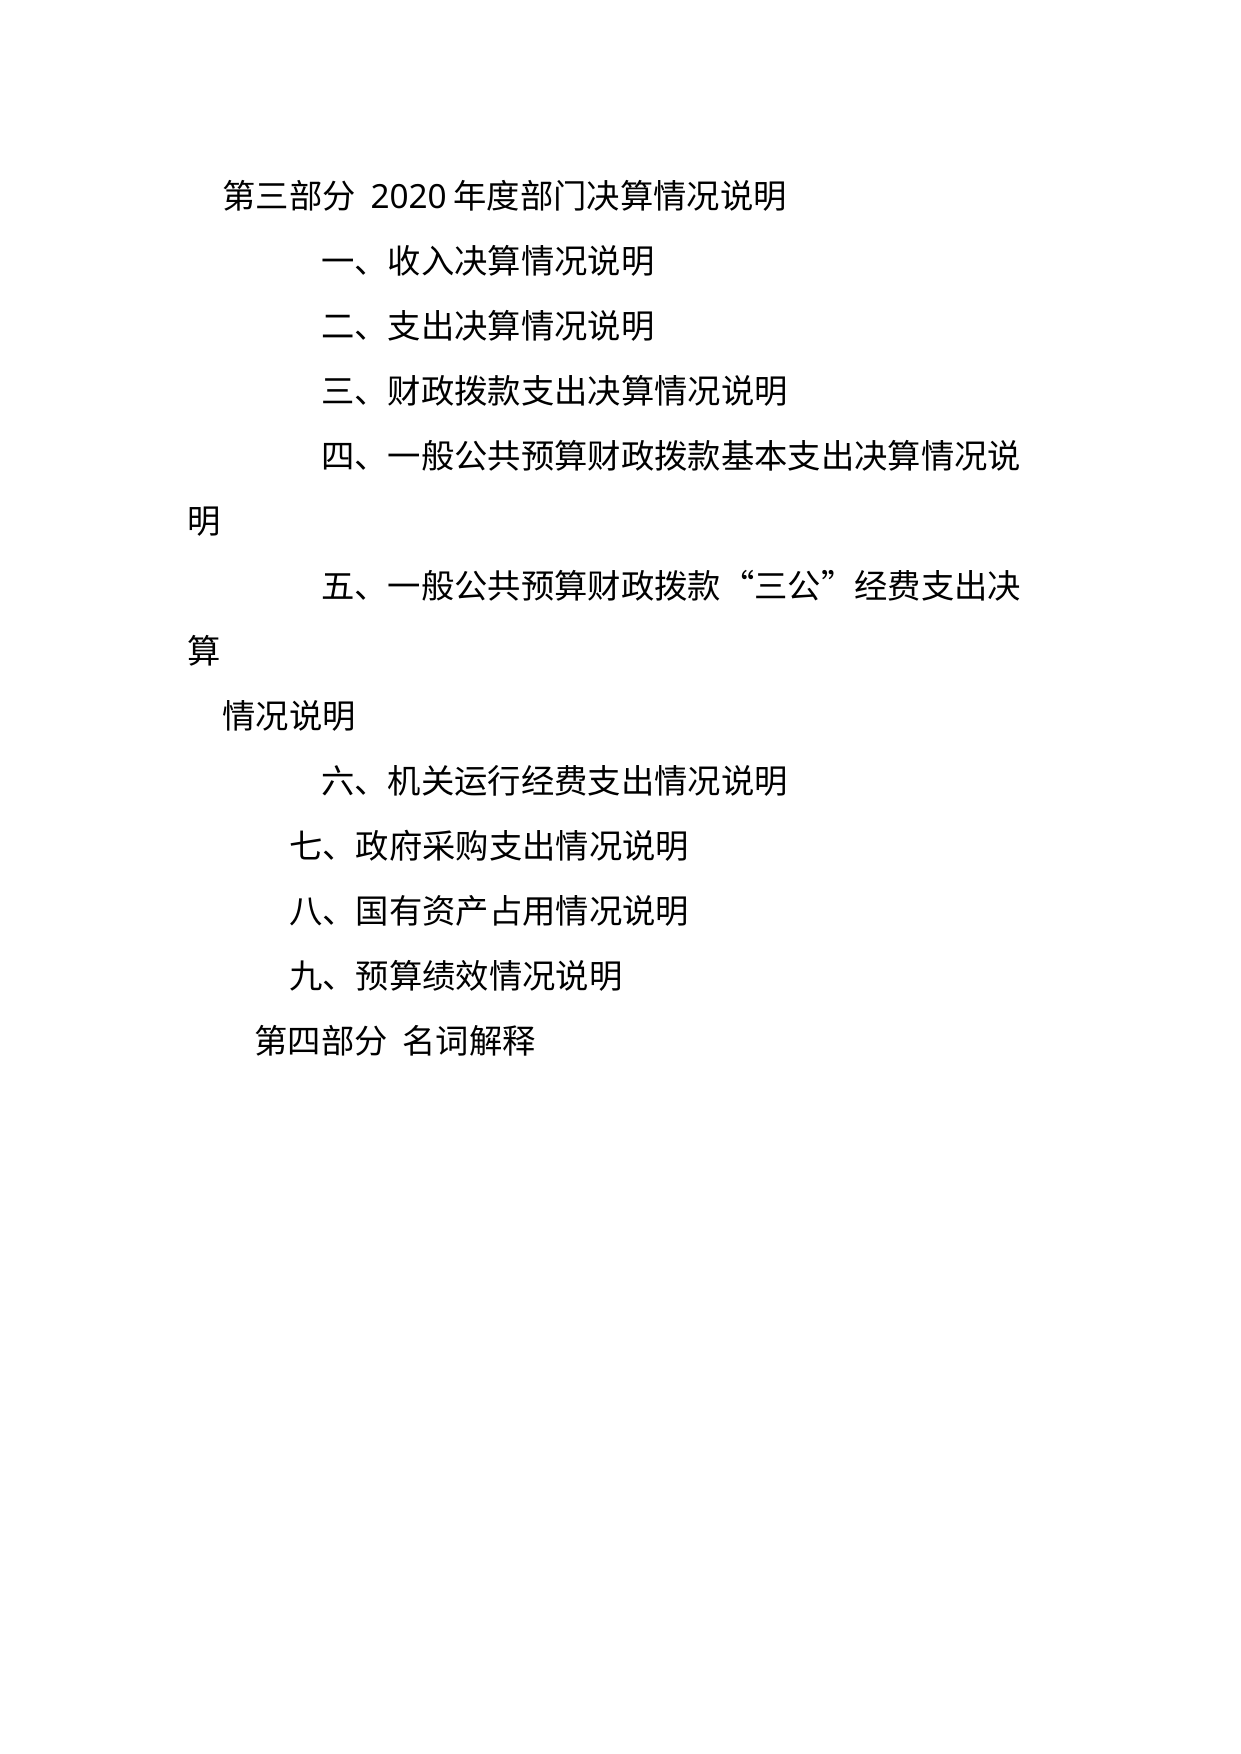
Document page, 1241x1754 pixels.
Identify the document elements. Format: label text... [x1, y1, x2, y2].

text 情况说明 [187, 682, 1053, 747]
text 三、财政拨款支出决算情况说明 [187, 357, 1053, 422]
text 第三部分 2020年度部门决算情况说明 [187, 162, 1053, 227]
text 八、国有资产占用情况说明 [187, 877, 1053, 942]
text 七、政府采购支出情况说明 [187, 812, 1053, 877]
text 二、支出决算情况说明 [187, 292, 1053, 357]
text 四、一般公共预算财政拨款基本支出决算情况说明 [187, 422, 1053, 552]
text 六、机关运行经费支出情况说明 [187, 747, 1053, 812]
text 九、预算绩效情况说明 [187, 942, 1053, 1007]
text 一、收入决算情况说明 [187, 227, 1053, 292]
text 第四部分 名词解释 [187, 1007, 1053, 1072]
text 五、一般公共预算财政拨款“三公”经费支出决算 [187, 552, 1053, 682]
